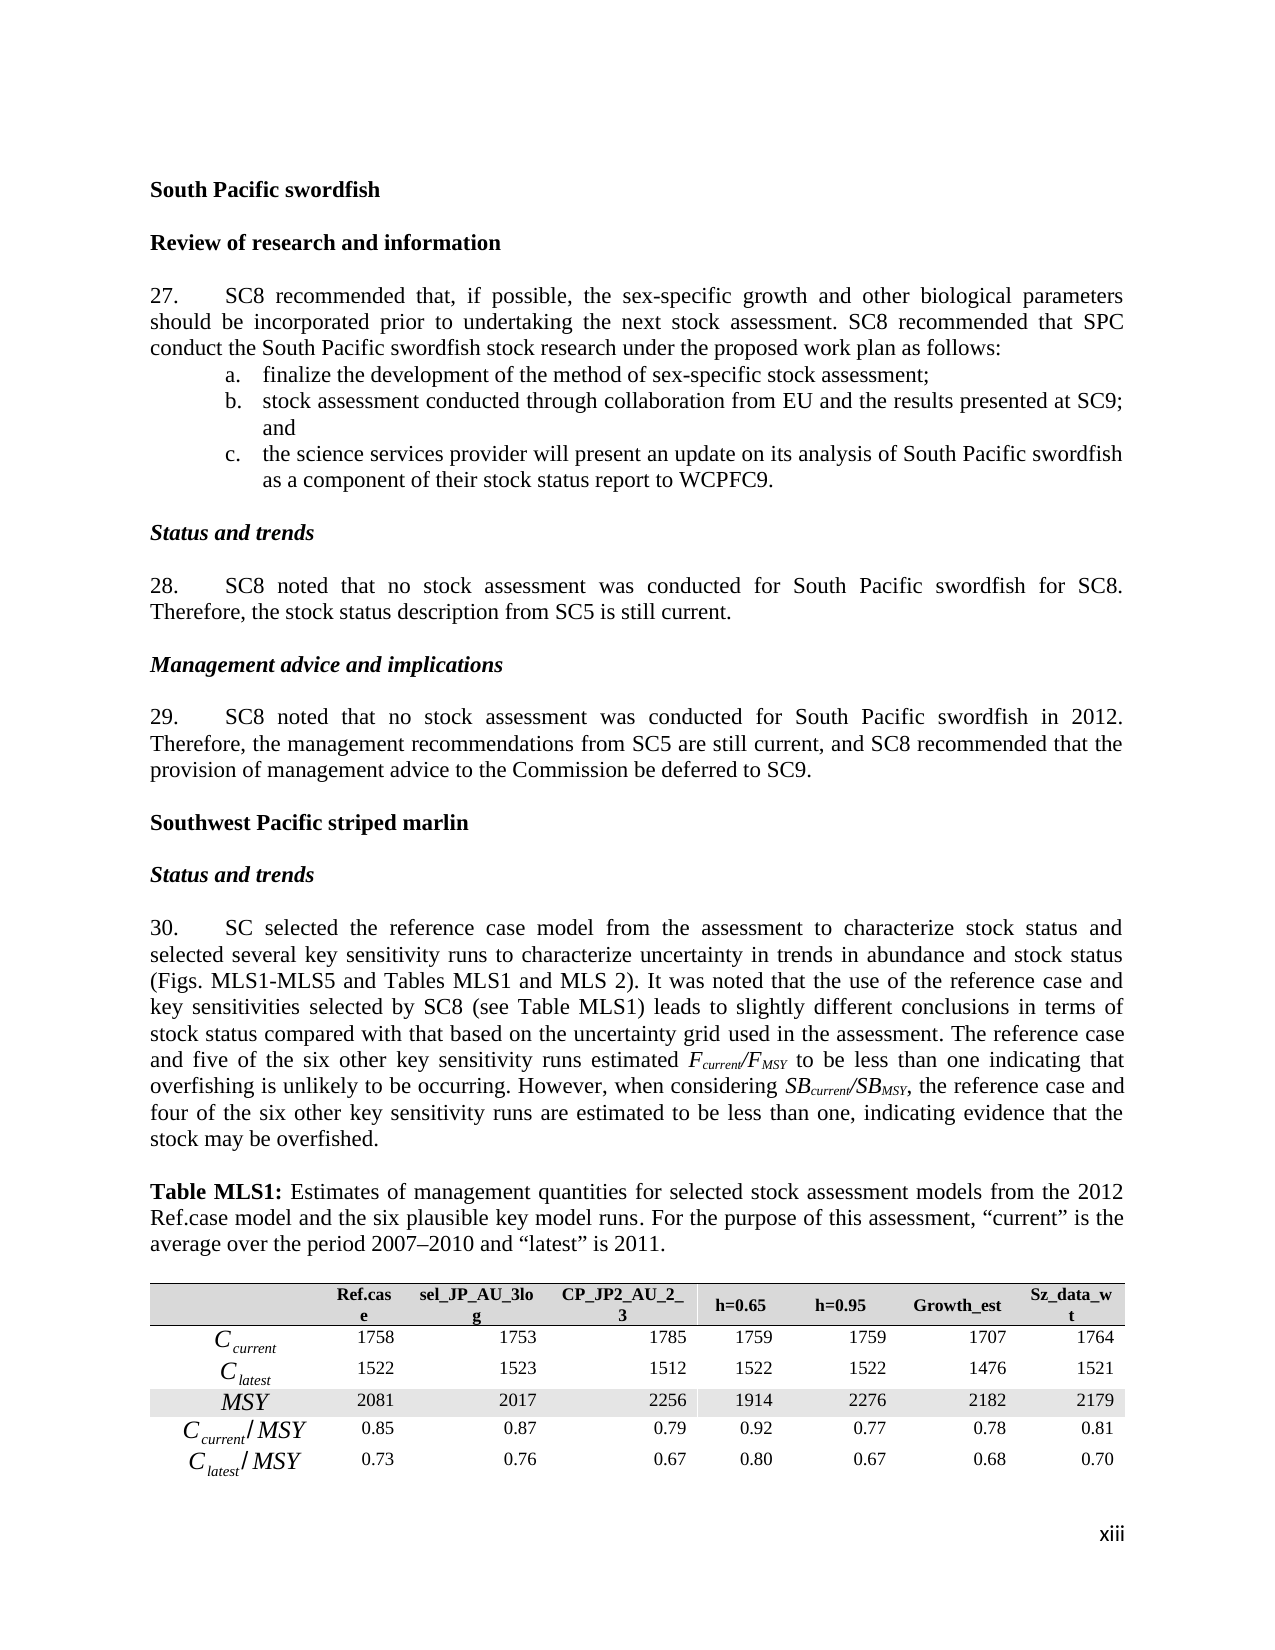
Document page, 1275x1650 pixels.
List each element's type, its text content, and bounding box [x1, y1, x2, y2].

list SC8 noted that no stock assessment was conducted for South Pacific swordfish for SC8. Therefore, the stock status description from SC5 is still current. [150, 572, 1125, 624]
list SC selected the reference case model from the assessment to characterize stock status and selected several key sensitivity runs to characterize uncertainty in trends in abundance and stock status (Figs. MLS1-MLS5 and Tables MLS1 and MLS 2). It was noted that the use of the reference case and key sensitivities selected by SC8 (see Table MLS1) leads to slightly different conclusions in terms of stock status compared with that based on the uncertainty grid used in the assessment. The reference case and five of the six other key sensitivity runs estimated Fcurrent/FMSY to be less than one indicating that overfishing is unlikely to be occurring. However, when considering SBcurrent/SBMSY, the reference case and four of the six other key sensitivity runs are estimated to be less than one, indicating evidence that the stock may be overfished. [150, 914, 1125, 1151]
list finalize the development of the method of sex-specific stock assessment; [225, 361, 1125, 387]
text Management advice and implications [150, 651, 1125, 677]
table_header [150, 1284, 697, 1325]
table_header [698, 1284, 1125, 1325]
list the science services provider will present an update on its analysis of South Pacific swordfish as a component of their stock status report to WCPFC9. [225, 440, 1125, 493]
text Status and trends [150, 519, 1125, 545]
list SC8 noted that no stock assessment was conducted for South Pacific swordfish in 2012. Therefore, the management recommendations from SC5 are still current, and SC8 recommended that the provision of management advice to the Commission be deferred to SC9. [150, 703, 1125, 782]
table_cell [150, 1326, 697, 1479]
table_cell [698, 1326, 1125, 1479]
text Status and trends [150, 862, 1125, 888]
list SC8 recommended that, if possible, the sex-specific growth and other biological parameters should be incorporated prior to undertaking the next stock assessment. SC8 recommended that SPC conduct the South Pacific swordfish stock research under the proposed work plan as follows: [150, 282, 1125, 361]
list stock assessment conducted through collaboration from EU and the results presented at SC9; and [225, 387, 1125, 440]
text Southwest Pacific striped marlin [150, 809, 1125, 835]
text Review of research and information [150, 229, 1125, 255]
text South Pacific swordfish [150, 176, 1125, 203]
text Table MLS1: Estimates of management quantities for selected stock assessment models from the 2012 Ref.case model and the six plausible key model runs. For the purpose of this assessment, “current” is the average over the period 2007–2010 and “latest” is 2011. [150, 1178, 1125, 1257]
